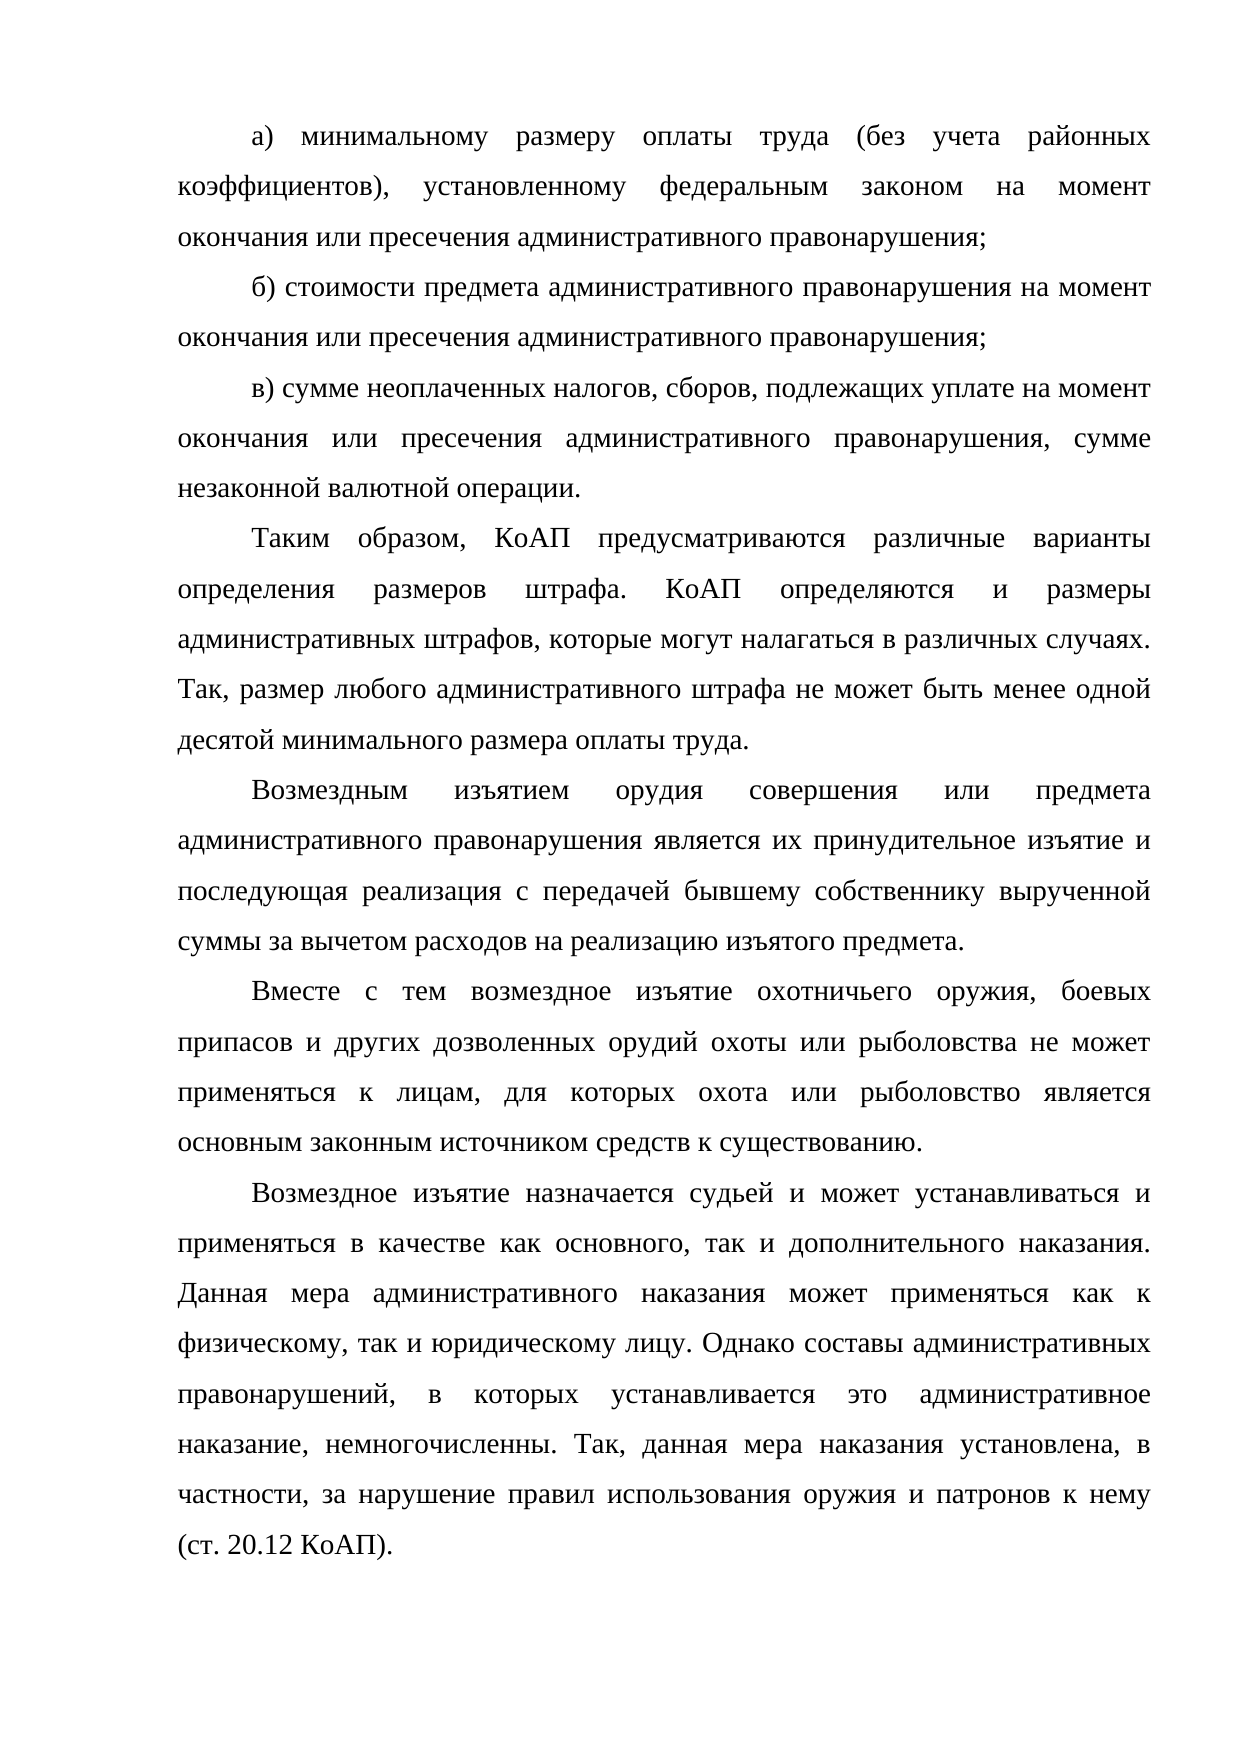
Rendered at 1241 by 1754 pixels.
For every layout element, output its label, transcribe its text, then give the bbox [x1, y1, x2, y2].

text а) минимальному размеру оплаты труда (без учета районных коэффициентов), установленному федеральным законом на момент окончания или пресечения административного правонарушения; [177, 118, 1152, 252]
text Возмездным изъятием орудия совершения или предмета административного правонарушения является их принудительное изъятие и последующая реализация с передачей бывшему собственнику вырученной суммы за вычетом расходов на реализацию изъятого предмета. [177, 772, 1152, 957]
text б) стоимости предмета административного правонарушения на момент окончания или пресечения административного правонарушения; [177, 269, 1152, 353]
text Вместе с тем возмездное изъятие охотничьего оружия, боевых припасов и других дозволенных орудий охоты или рыболовства не может применяться к лицам, для которых охота или рыболовство является основным законным источником средств к существованию. [177, 973, 1152, 1158]
text Возмездное изъятие назначается судьей и может устанавливаться и применяться в качестве как основного, так и дополнительного наказания. Данная мера административного наказания может применяться как к физическому, так и юридическому лицу. Однако составы административных правонарушений, в которых устанавливается это административное наказание, немногочисленны. Так, данная мера наказания установлена, в частности, за нарушение правил использования оружия и патронов к нему (ст. 20.12 КоАП). [177, 1175, 1152, 1560]
text Таким образом, КоАП предусматриваются различные варианты определения размеров штрафа. КоАП определяются и размеры административных штрафов, которые могут налагаться в различных случаях. Так, размер любого административного штрафа не может быть менее одной десятой минимального размера оплаты труда. [177, 521, 1152, 755]
text в) сумме неоплаченных налогов, сборов, подлежащих уплате на момент окончания или пресечения административного правонарушения, сумме незаконной валютной операции. [177, 370, 1152, 504]
